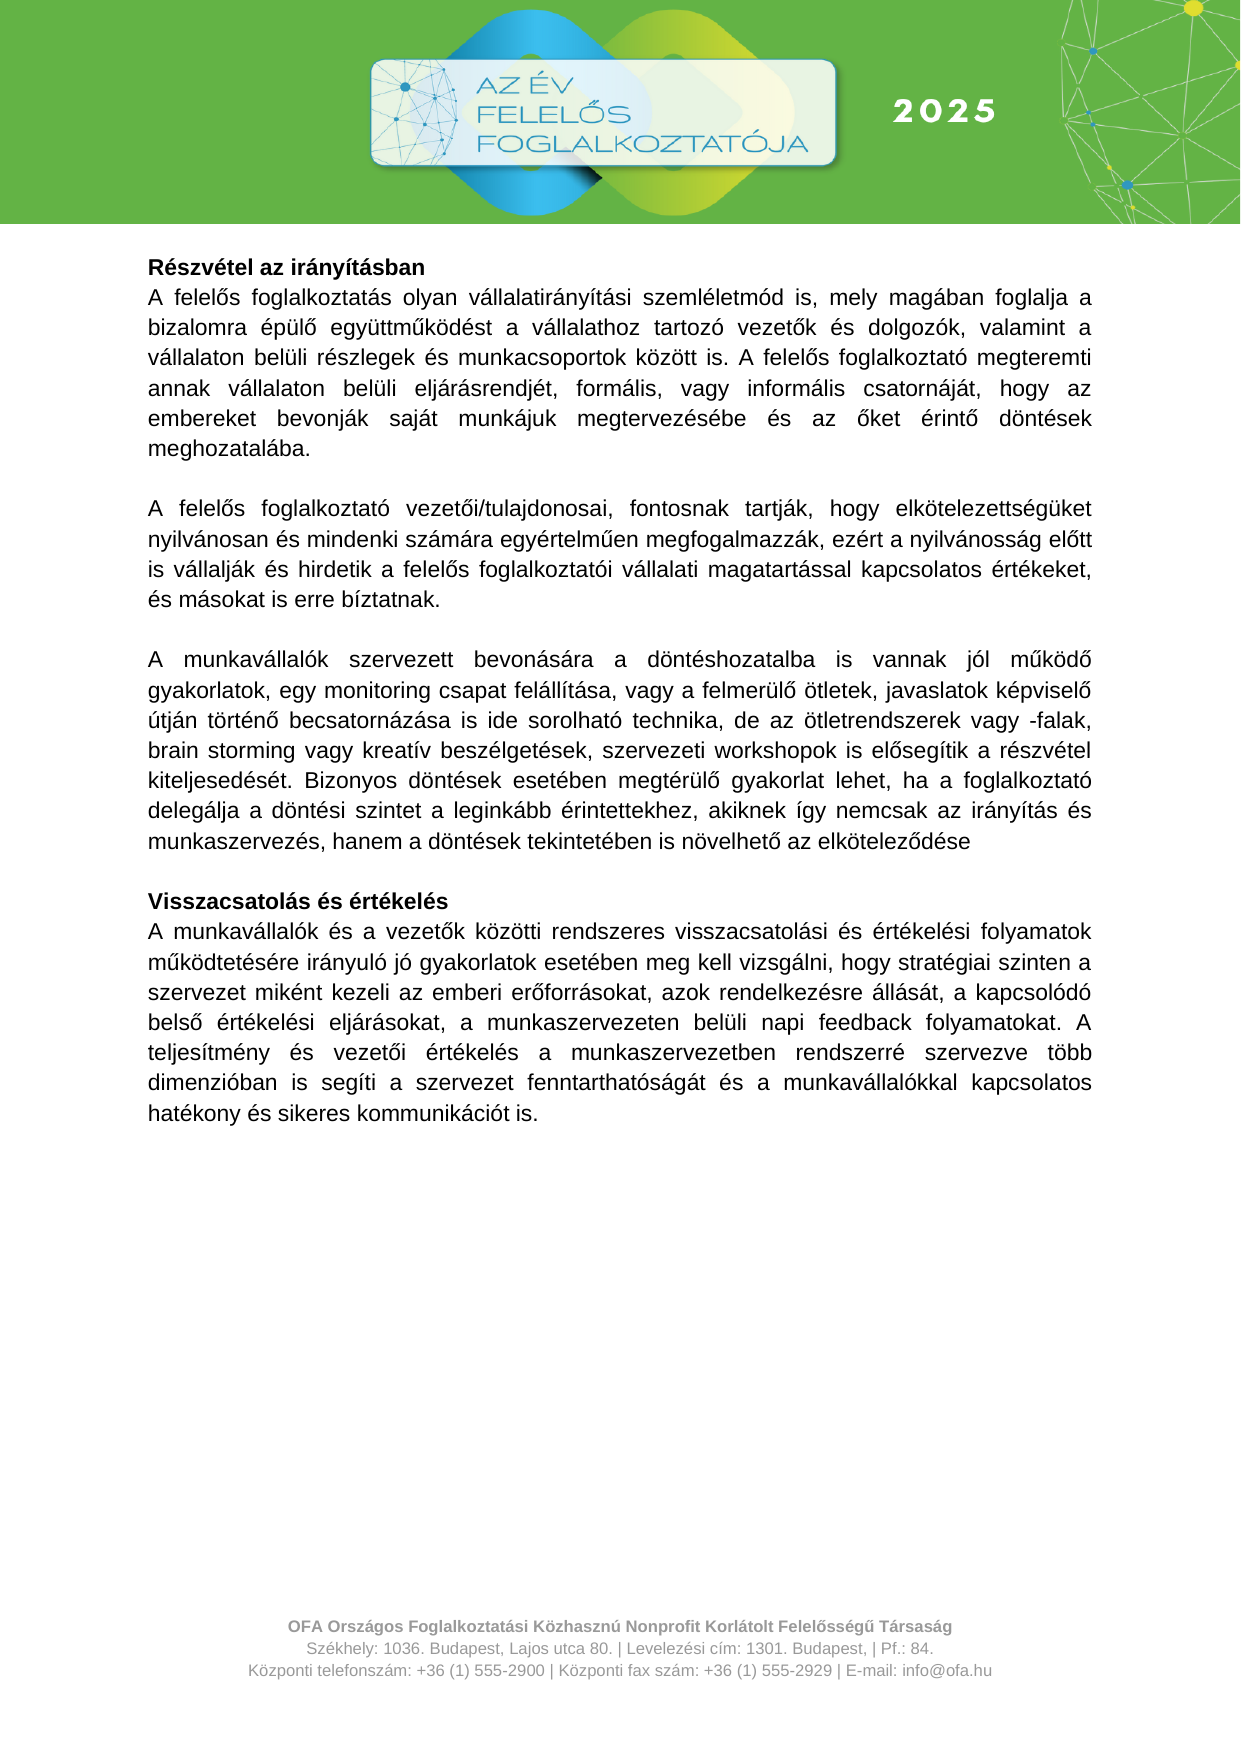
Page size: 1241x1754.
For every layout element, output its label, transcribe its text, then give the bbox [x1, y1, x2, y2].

text Visszacsatolás és értékelés [148, 888, 1092, 914]
text Részvétel az irányításban [148, 254, 1092, 280]
text A munkavállalók és a vezetők közötti rendszeres visszacsatolási és értékelési folyamatok működtetésére irányuló jó gyakorlatok esetében meg kell vizsgálni, hogy stratégiai szinten a szervezet miként kezeli az emberi erőforrásokat, azok rendelkezésre állását, a kapcsolódó belső értékelési eljárásokat, a munkaszervezeten belüli napi feedback folyamatokat. A teljesítmény és vezetői értékelés a munkaszervezetben rendszerré szervezve több dimenzióban is segíti a szervezet fenntarthatóságát és a munkavállalókkal kapcsolatos hatékony és sikeres kommunikációt is. [148, 918, 1092, 1126]
text A felelős foglalkoztatás olyan vállalatirányítási szemléletmód is, mely magában foglalja a bizalomra épülő együttműködést a vállalathoz tartozó vezetők és dolgozók, valamint a vállalaton belüli részlegek és munkacsoportok között is. A felelős foglalkoztató megteremti annak vállalaton belüli eljárásrendjét, formális, vagy informális csatornáját, hogy az embereket bevonják saját munkájuk megtervezésébe és az őket érintő döntések meghozatalába. [148, 284, 1092, 461]
text A munkavállalók szervezett bevonására a döntéshozatalba is vannak jól működő gyakorlatok, egy monitoring csapat felállítása, vagy a felmerülő ötletek, javaslatok képviselő útján történő becsatornázása is ide sorolható technika, de az ötletrendszerek vagy -falak, brain storming vagy kreatív beszélgetések, szervezeti workshopok is elősegítik a részvétel kiteljesedését. Bizonyos döntések esetében megtérülő gyakorlat lehet, ha a foglalkoztató delegálja a döntési szintet a leginkább érintettekhez, akiknek így nemcsak az irányítás és munkaszervezés, hanem a döntések tekintetében is növelhető az elköteleződése [148, 646, 1092, 854]
picture [0, 0, 1241, 224]
text A felelős foglalkoztató vezetői/tulajdonosai, fontosnak tartják, hogy elkötelezettségüket nyilvánosan és mindenki számára egyértelműen megfogalmazzák, ezért a nyilvánosság előtt is vállalják és hirdetik a felelős foglalkoztatói vállalati magatartással kapcsolatos értékeket, és másokat is erre bíztatnak. [148, 495, 1092, 612]
